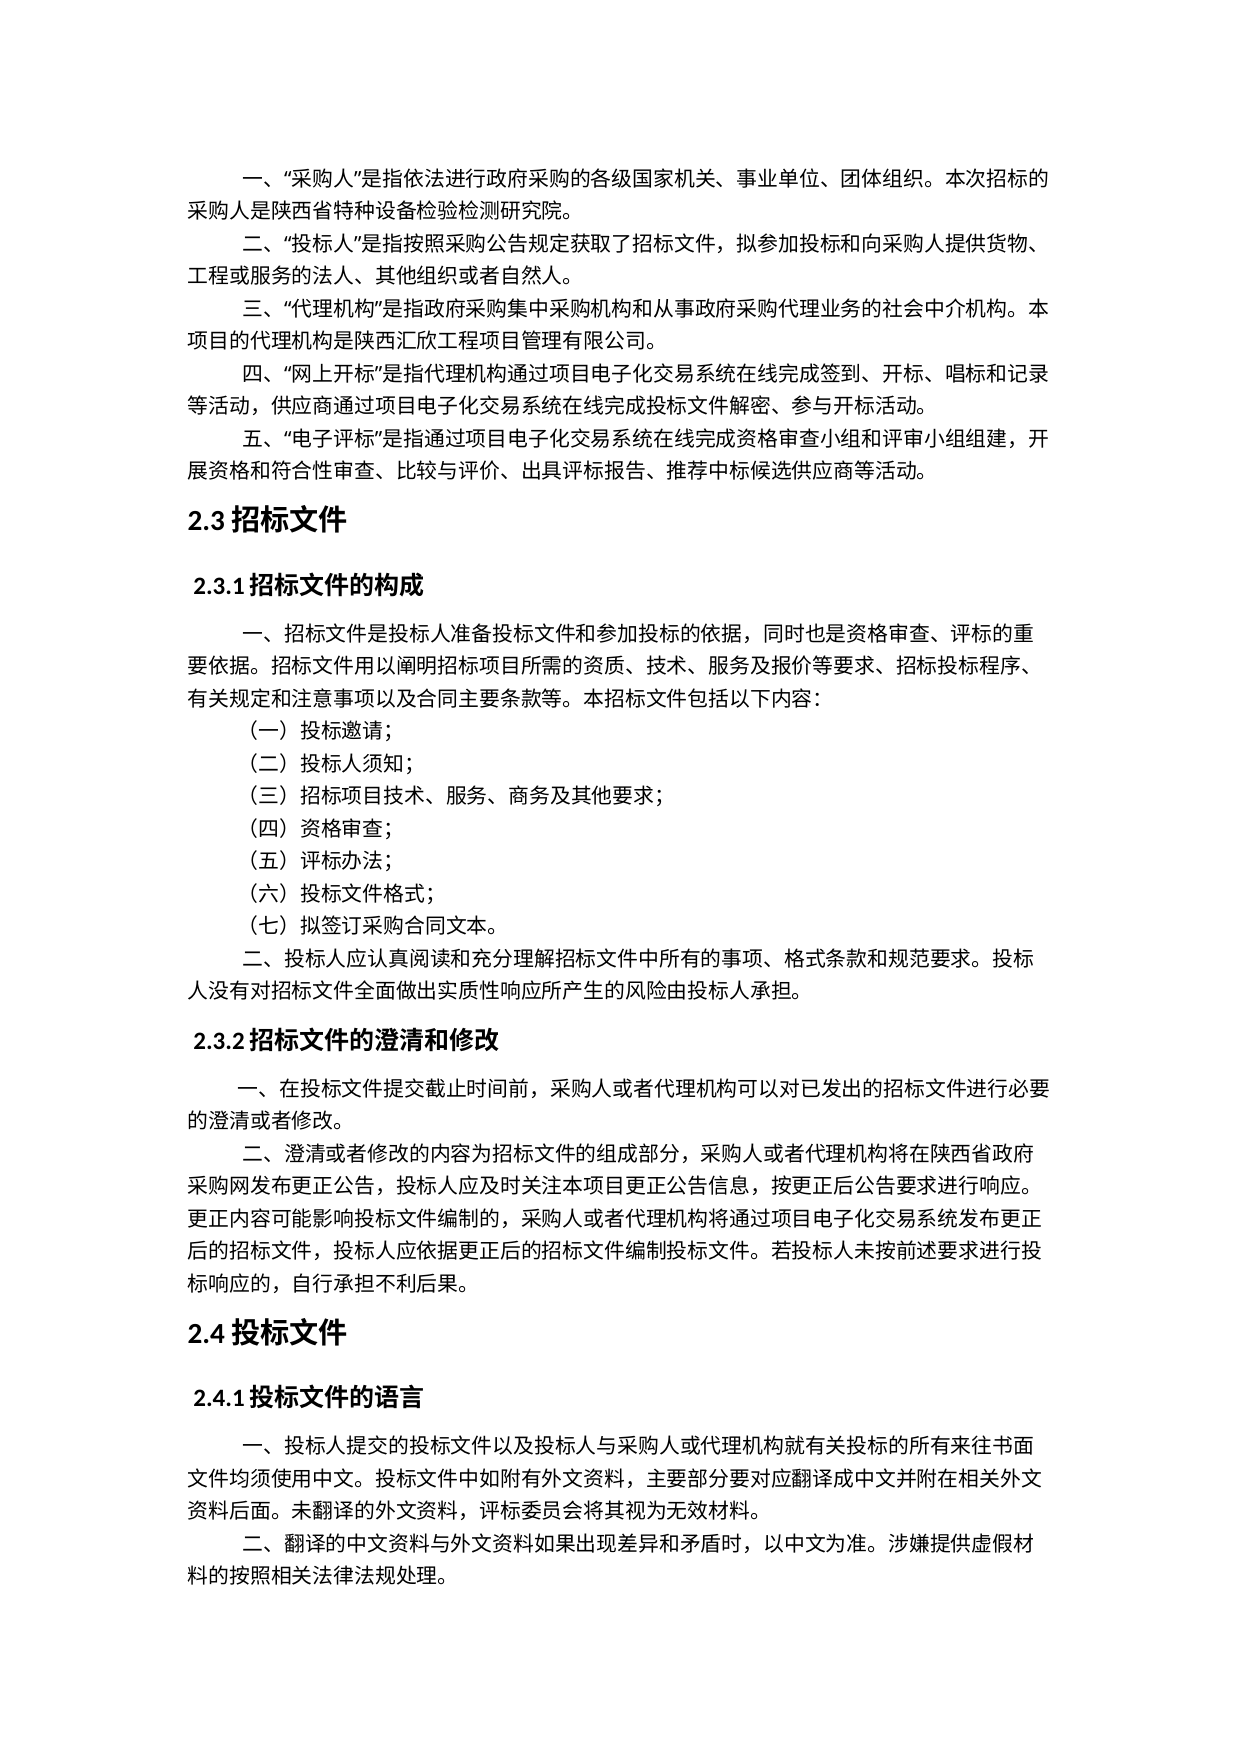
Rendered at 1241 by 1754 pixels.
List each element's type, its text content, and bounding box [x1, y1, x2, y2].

text 二、投标人应认真阅读和充分理解招标文件中所有的事项、格式条款和规范要求。投标人没有对招标文件全面做出实质性响应所产生的风险由投标人承担。 [187, 942, 1053, 1007]
text 一、投标人提交的投标文件以及投标人与采购人或代理机构就有关投标的所有来往书面文件均须使用中文。投标文件中如附有外文资料，主要部分要对应翻译成中文并附在相关外文资料后面。未翻译的外文资料，评标委员会将其视为无效材料。 [187, 1429, 1053, 1527]
text 二、翻译的中文资料与外文资料如果出现差异和矛盾时，以中文为准。涉嫌提供虚假材料的按照相关法律法规处理。 [187, 1527, 1053, 1592]
text 一、“采购人”是指依法进行政府采购的各级国家机关、事业单位、团体组织。本次招标的采购人是陕西省特种设备检验检测研究院。 [187, 162, 1053, 227]
text 2.4.1投标文件的语言 [187, 1364, 1053, 1429]
text 四、“网上开标”是指代理机构通过项目电子化交易系统在线完成签到、开标、唱标和记录等活动，供应商通过项目电子化交易系统在线完成投标文件解密、参与开标活动。 [187, 357, 1053, 422]
text （一）投标邀请； [187, 714, 1053, 747]
text （六）投标文件格式； [187, 877, 1053, 909]
text （三）招标项目技术、服务、商务及其他要求； [187, 779, 1053, 812]
text 五、“电子评标”是指通过项目电子化交易系统在线完成资格审查小组和评审小组组建，开展资格和符合性审查、比较与评价、出具评标报告、推荐中标候选供应商等活动。 [187, 422, 1053, 487]
text 2.3.2招标文件的澄清和修改 [187, 1007, 1053, 1072]
text 二、“投标人”是指按照采购公告规定获取了招标文件，拟参加投标和向采购人提供货物、工程或服务的法人、其他组织或者自然人。 [187, 227, 1053, 292]
text （五）评标办法； [187, 844, 1053, 877]
text 2.3招标文件 [187, 487, 1053, 552]
text （七）拟签订采购合同文本。 [187, 909, 1053, 942]
text 2.4投标文件 [187, 1299, 1053, 1364]
text 二、澄清或者修改的内容为招标文件的组成部分，采购人或者代理机构将在陕西省政府采购网发布更正公告，投标人应及时关注本项目更正公告信息，按更正后公告要求进行响应。更正内容可能影响投标文件编制的，采购人或者代理机构将通过项目电子化交易系统发布更正后的招标文件，投标人应依据更正后的招标文件编制投标文件。若投标人未按前述要求进行投标响应的，自行承担不利后果。 [187, 1137, 1053, 1299]
text （二）投标人须知； [187, 747, 1053, 779]
text 一、在投标文件提交截止时间前，采购人或者代理机构可以对已发出的招标文件进行必要的澄清或者修改。 [187, 1072, 1053, 1137]
text 一、招标文件是投标人准备投标文件和参加投标的依据，同时也是资格审查、评标的重要依据。招标文件用以阐明招标项目所需的资质、技术、服务及报价等要求、招标投标程序、有关规定和注意事项以及合同主要条款等。本招标文件包括以下内容： [187, 617, 1053, 714]
text 三、“代理机构”是指政府采购集中采购机构和从事政府采购代理业务的社会中介机构。本项目的代理机构是陕西汇欣工程项目管理有限公司。 [187, 292, 1053, 357]
text （四）资格审查； [187, 812, 1053, 844]
text 2.3.1招标文件的构成 [187, 552, 1053, 617]
